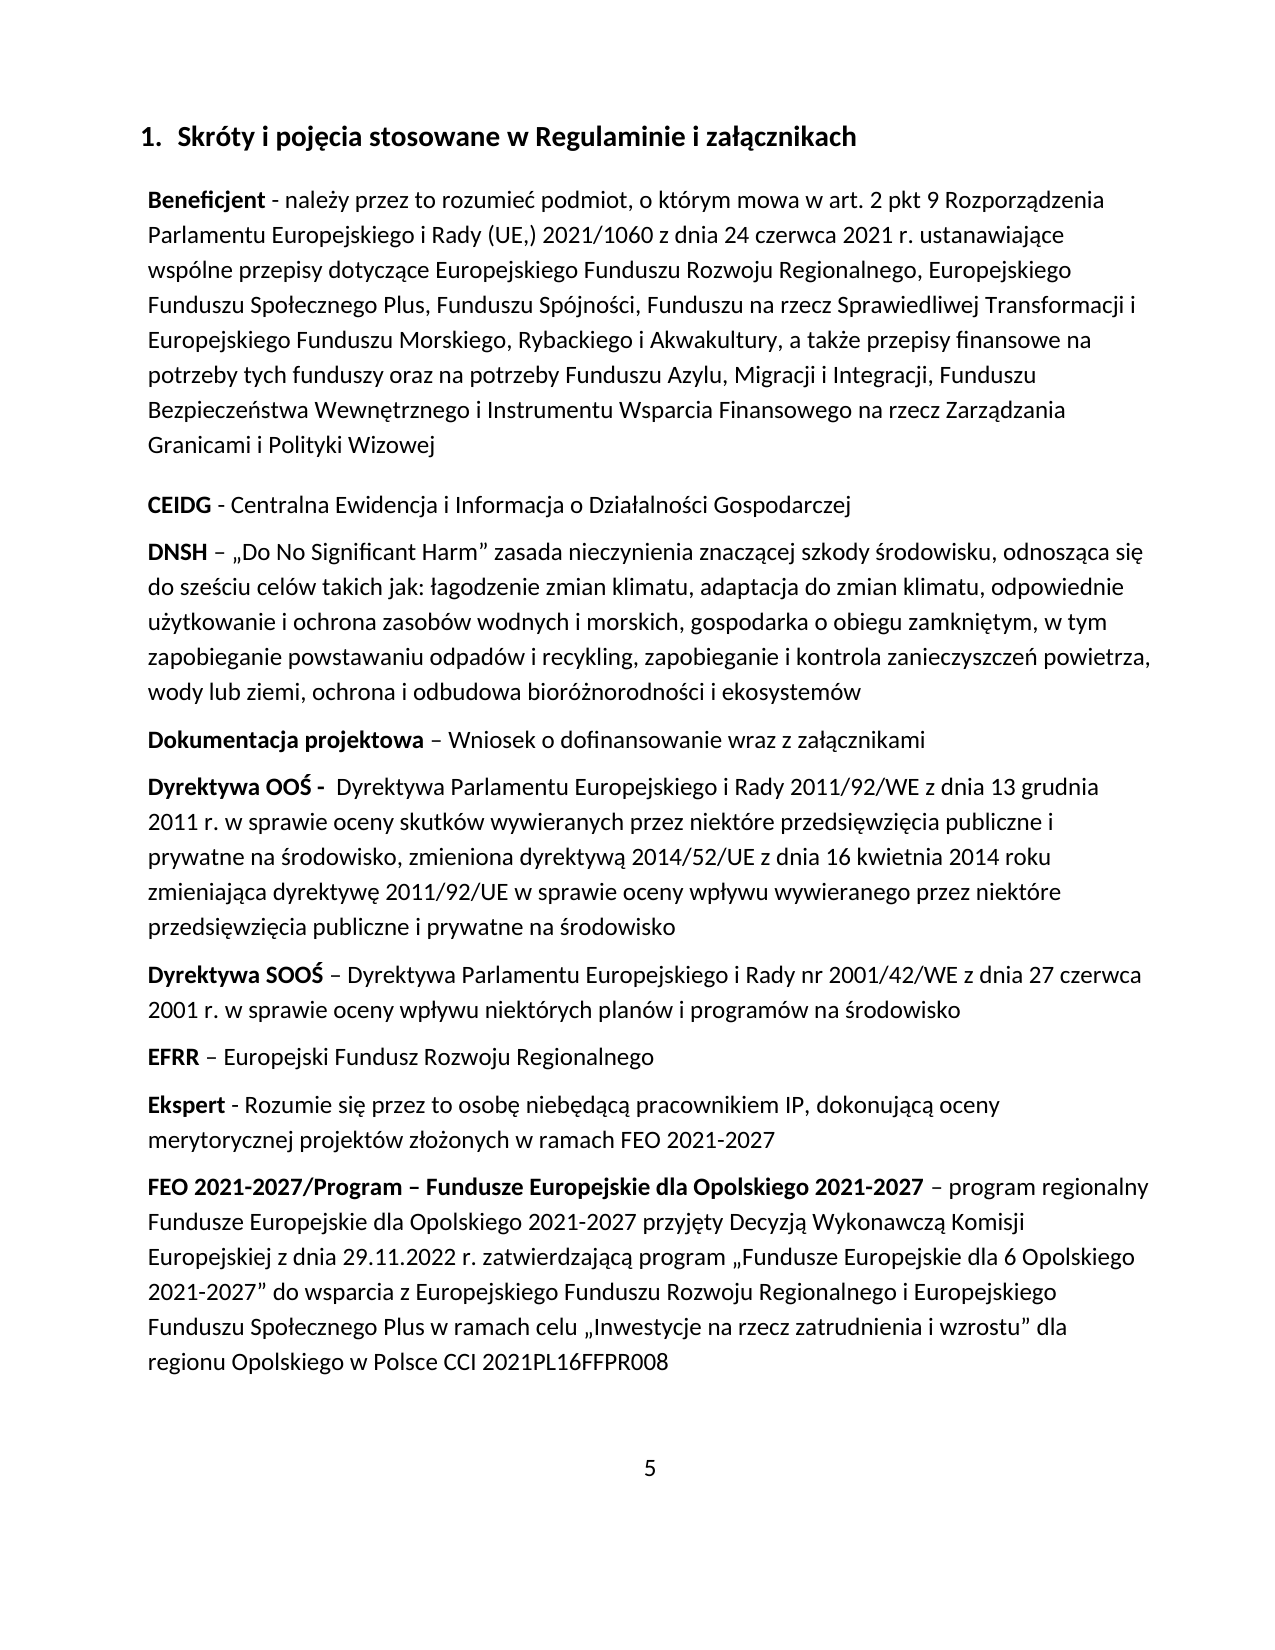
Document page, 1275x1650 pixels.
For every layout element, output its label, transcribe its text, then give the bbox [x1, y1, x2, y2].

subtitle Skróty i pojęcia stosowane w Regulaminie i załącznikach [140, 118, 1152, 154]
subtitle EFRR – Europejski Fundusz Rozwoju Regionalnego [148, 1042, 1152, 1072]
subtitle Dyrektywa OOŚ - Dyrektywa Parlamentu Europejskiego i Rady 2011/92/WE z dnia 13 grudnia 2011 r. w sprawie oceny skutków wywieranych przez niektóre przedsięwzięcia publiczne i prywatne na środowisko, zmieniona dyrektywą 2014/52/UE z dnia 16 kwietnia 2014 roku zmieniająca dyrektywę 2011/92/UE w sprawie oceny wpływu wywieranego przez niektóre przedsięwzięcia publiczne i prywatne na środowisko [148, 772, 1152, 942]
subtitle Dokumentacja projektowa – Wniosek o dofinansowanie wraz z załącznikami [148, 724, 1152, 754]
subtitle CEIDG - Centralna Ewidencja i Informacja o Działalności Gospodarczej [148, 489, 1152, 519]
subtitle Ekspert - Rozumie się przez to osobę niebędącą pracownikiem IP, dokonującą oceny merytorycznej projektów złożonych w ramach FEO 2021-2027 [148, 1089, 1152, 1154]
subtitle Dyrektywa SOOŚ – Dyrektywa Parlamentu Europejskiego i Rady nr 2001/42/WE z dnia 27 czerwca 2001 r. w sprawie oceny wpływu niektórych planów i programów na środowisko [148, 959, 1152, 1024]
subtitle Beneficjent - należy przez to rozumieć podmiot, o którym mowa w art. 2 pkt 9 Rozporządzenia Parlamentu Europejskiego i Rady (UE,) 2021/1060 z dnia 24 czerwca 2021 r. ustanawiające wspólne przepisy dotyczące Europejskiego Funduszu Rozwoju Regionalnego, Europejskiego Funduszu Społecznego Plus, Funduszu Spójności, Funduszu na rzecz Sprawiedliwej Transformacji i Europejskiego Funduszu Morskiego, Rybackiego i Akwakultury, a także przepisy finansowe na potrzeby tych funduszy oraz na potrzeby Funduszu Azylu, Migracji i Integracji, Funduszu Bezpieczeństwa Wewnętrznego i Instrumentu Wsparcia Finansowego na rzecz Zarządzania Granicami i Polityki Wizowej [148, 184, 1152, 459]
subtitle FEO 2021-2027/Program – Fundusze Europejskie dla Opolskiego 2021-2027 – program regionalny Fundusze Europejskie dla Opolskiego 2021-2027 przyjęty Decyzją Wykonawczą Komisji Europejskiej z dnia 29.11.2022 r. zatwierdzającą program „Fundusze Europejskie dla 6 Opolskiego 2021-2027” do wsparcia z Europejskiego Funduszu Rozwoju Regionalnego i Europejskiego Funduszu Społecznego Plus w ramach celu „Inwestycje na rzecz zatrudnienia i wzrostu” dla regionu Opolskiego w Polsce CCI 2021PL16FFPR008 [148, 1172, 1152, 1377]
subtitle DNSH – „Do No Significant Harm” zasada nieczynienia znaczącej szkody środowisku, odnosząca się do sześciu celów takich jak: łagodzenie zmian klimatu, adaptacja do zmian klimatu, odpowiednie użytkowanie i ochrona zasobów wodnych i morskich, gospodarka o obiegu zamkniętym, w tym zapobieganie powstawaniu odpadów i recykling, zapobieganie i kontrola zanieczyszczeń powietrza, wody lub ziemi, ochrona i odbudowa bioróżnorodności i ekosystemów [148, 537, 1152, 707]
